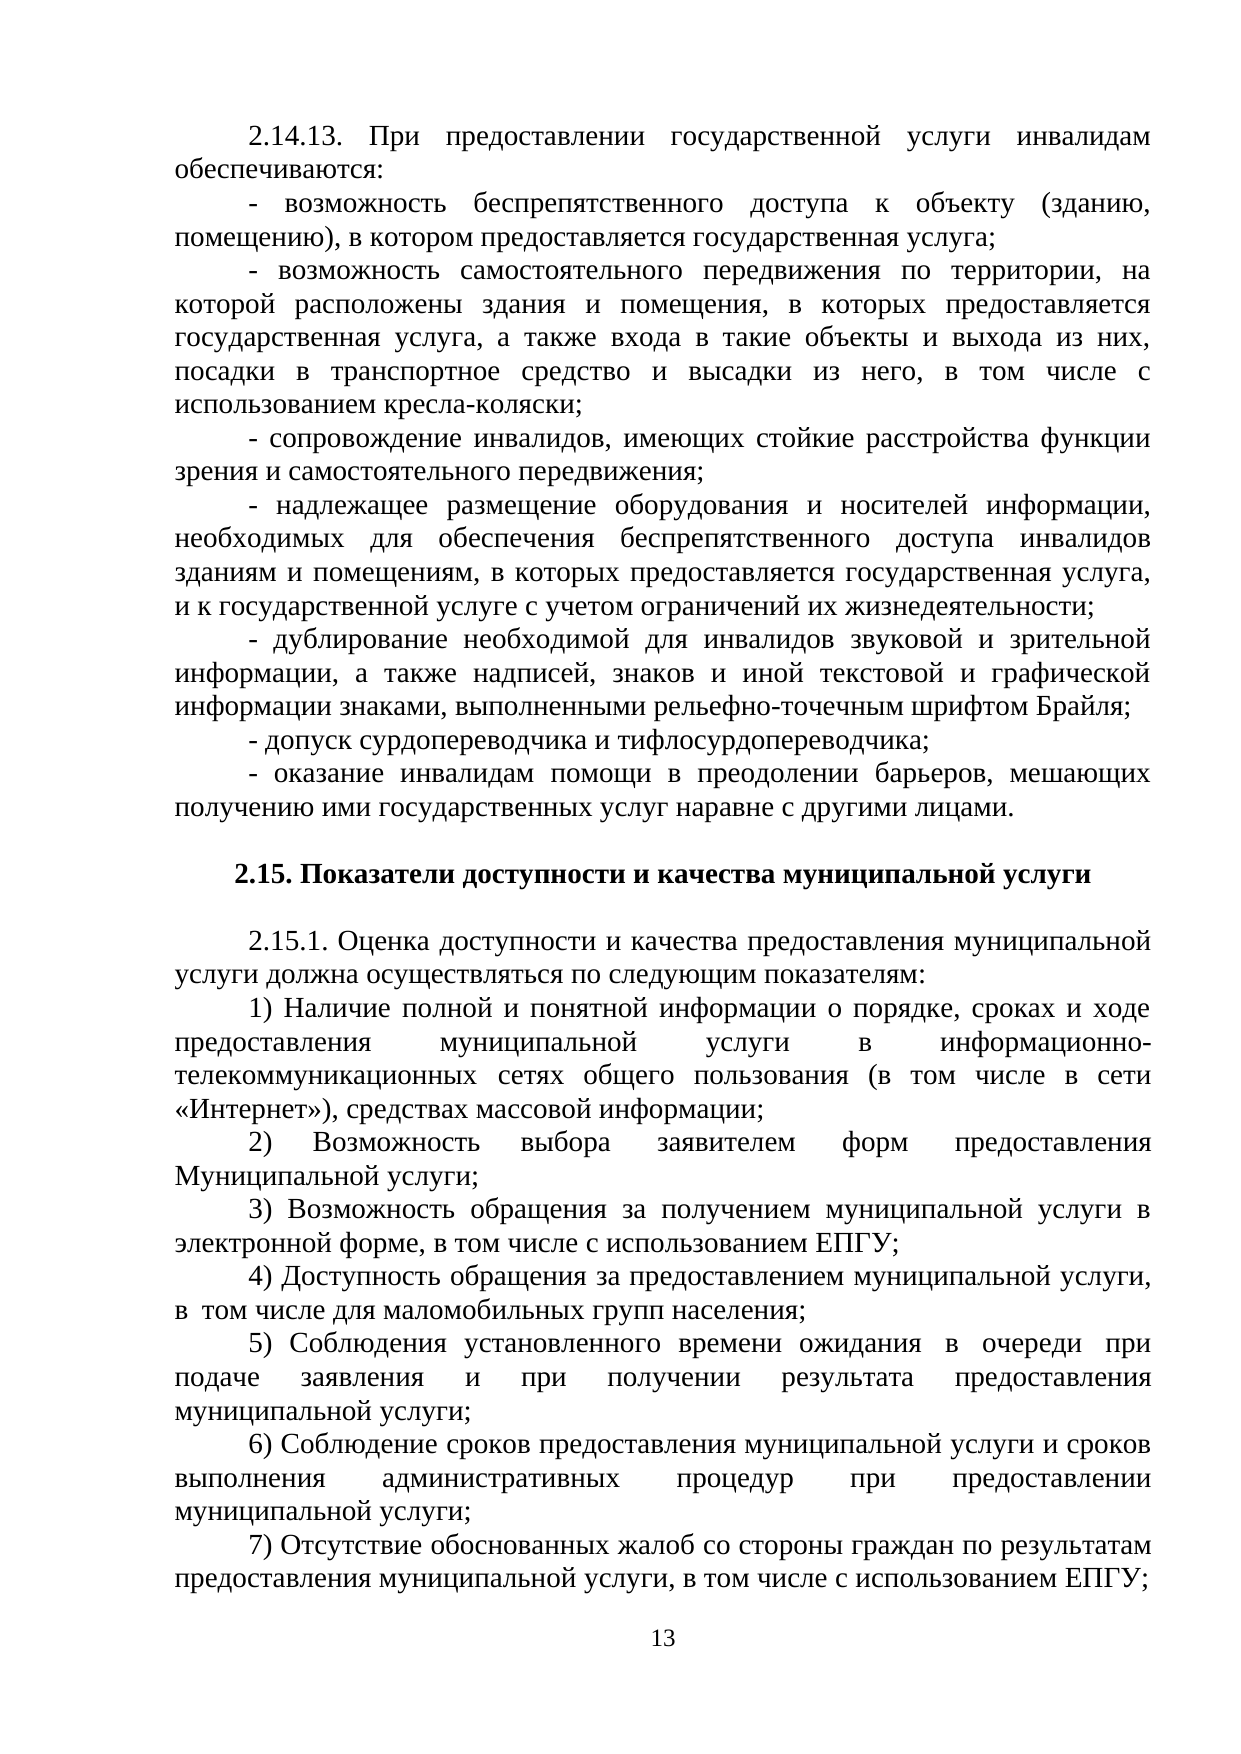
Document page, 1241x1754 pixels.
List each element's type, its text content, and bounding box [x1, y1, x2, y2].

text - сопровождение инвалидов, имеющих стойкие расстройства функции зрения и самостоятельного передвижения; [174, 420, 1152, 487]
text - возможность самостоятельного передвижения по территории, на которой расположены здания и помещения, в которых предоставляется государственная услуга, а также входа в такие объекты и выхода из них, посадки в транспортное средство и высадки из него, в том числе с использованием кресла-коляски; [174, 252, 1152, 420]
text 2.15. Показатели доступности и качества муниципальной услуги [174, 856, 1152, 889]
text 5) Соблюдения установленного времени ожидания в очереди при подаче заявления и при получении результата предоставления муниципальной услуги; [174, 1326, 1152, 1426]
text 7) Отсутствие обоснованных жалоб со стороны граждан по результатам предоставления муниципальной услуги, в том числе с использованием ЕПГУ; [174, 1527, 1152, 1594]
text - возможность беспрепятственного доступа к объекту (зданию, помещению), в котором предоставляется государственная услуга; [174, 185, 1152, 252]
text - дублирование необходимой для инвалидов звуковой и зрительной информации, а также надписей, знаков и иной текстовой и графической информации знаками, выполненными рельефно-точечным шрифтом Брайля; [174, 621, 1152, 722]
text 3) Возможность обращения за получением муниципальной услуги в электронной форме, в том числе с использованием ЕПГУ; [174, 1191, 1152, 1258]
text 1) Наличие полной и понятной информации о порядке, сроках и ходе предоставления муниципальной услуги в информационно-телекоммуникационных сетях общего пользования (в том числе в сети «Интернет»), средствах массовой информации; [174, 990, 1152, 1124]
text - оказание инвалидам помощи в преодолении барьеров, мешающих получению ими государственных услуг наравне с другими лицами. [174, 755, 1152, 822]
text 6) Соблюдение сроков предоставления муниципальной услуги и сроков выполнения административных процедур при предоставлении муниципальной услуги; [174, 1426, 1152, 1527]
text - надлежащее размещение оборудования и носителей информации, необходимых для обеспечения беспрепятственного доступа инвалидов зданиям и помещениям, в которых предоставляется государственная услуга, и к государственной услуге с учетом ограничений их жизнедеятельности; [174, 487, 1152, 621]
text 2.14.13. При предоставлении государственной услуги инвалидам обеспечиваются: [174, 118, 1152, 185]
text 4) Доступность обращения за предоставлением муниципальной услуги, в том числе для маломобильных групп населения; [174, 1258, 1152, 1326]
text 2.15.1. Оценка доступности и качества предоставления муниципальной услуги должна осуществляться по следующим показателям: [174, 923, 1152, 990]
text 2) Возможность выбора заявителем форм предоставления Муниципальной услуги; [174, 1124, 1152, 1191]
text - допуск сурдопереводчика и тифлосурдопереводчика; [174, 722, 1152, 755]
